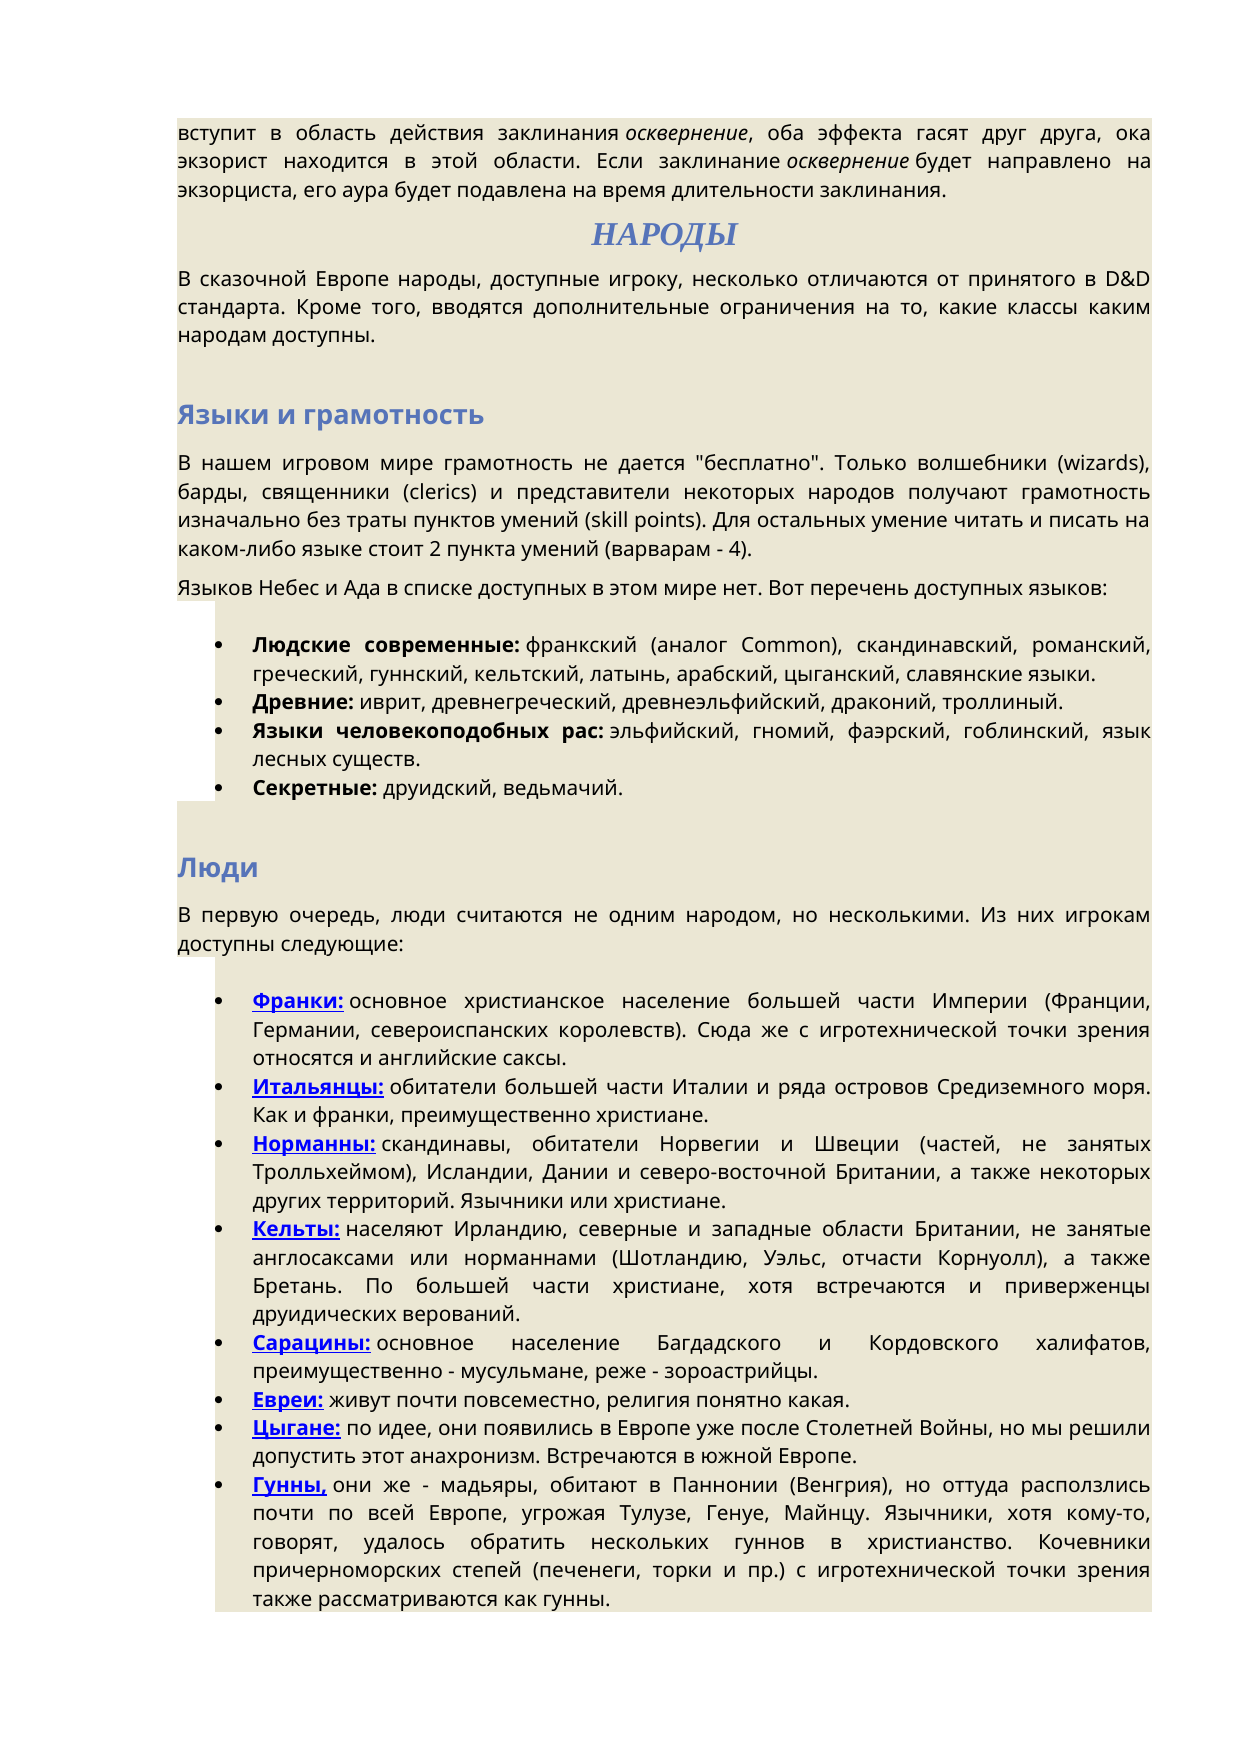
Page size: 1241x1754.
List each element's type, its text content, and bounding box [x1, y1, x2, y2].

subtitle НАРОДЫ [177, 214, 1152, 253]
subtitle Языки и грамотность [177, 396, 1152, 433]
list Языки человекоподобных рас: эльфийский, гномий, фаэрский, гоблинский, язык лесных существ. [215, 716, 1152, 773]
text В первую очередь, люди считаются не одним народом, но несколькими. Из них игрокам доступны следующие: [177, 901, 1152, 957]
list Франки: основное христианское население большей части Империи (Франции, Германии, североиспанских королевств). Сюда же с игротехнической точки зрения относятся и английские саксы. [215, 987, 1152, 1072]
list Итальянцы: обитатели большей части Италии и ряда островов Средиземного моря. Как и франки, преимущественно христиане. [215, 1072, 1152, 1129]
text В нашем игровом мире грамотность не дается "бесплатно". Только волшебники (wizards), барды, священники (clerics) и представители некоторых народов получают грамотность изначально без траты пунктов умений (skill points). Для остальных умение читать и писать на каком-либо языке стоит 2 пункта умений (варварам - 4). [177, 448, 1152, 562]
list Секретные: друидский, ведьмачий. [215, 773, 1152, 801]
list Древние: иврит, древнегреческий, древнеэльфийский, драконий, троллиный. [215, 687, 1152, 716]
list Гунны, они же - мадьяры, обитают в Паннонии (Венгрия), но оттуда расползлись почти по всей Европе, угрожая Тулузе, Генуе, Майнцу. Язычники, хотя кому-то, говорят, удалось обратить нескольких гуннов в христианство. Кочевники причерноморских степей (печенеги, торки и пр.) с игротехнической точки зрения также рассматриваются как гунны. [215, 1470, 1152, 1612]
list Кельты: населяют Ирландию, северные и западные области Британии, не занятые англосаксами или норманнами (Шотландию, Уэльс, отчасти Корнуолл), а также Бретань. По большей части христиане, хотя встречаются и приверженцы друидических верований. [215, 1214, 1152, 1328]
list Норманны: скандинавы, обитатели Норвегии и Швеции (частей, не занятых Тролльхеймом), Исландии, Дании и северо-восточной Британии, а также некоторых других территорий. Язычники или христиане. [215, 1129, 1152, 1214]
list Цыгане: по идее, они появились в Европе уже после Столетней Войны, но мы решили допустить этот анахронизм. Встречаются в южной Европе. [215, 1413, 1152, 1470]
subtitle Люди [177, 848, 1152, 885]
text Языков Небес и Ада в списке доступных в этом мире нет. Вот перечень доступных языков: [177, 573, 1152, 601]
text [177, 118, 1152, 203]
text В сказочной Европе народы, доступные игроку, несколько отличаются от принятого в D&D стандарта. Кроме того, вводятся дополнительные ограничения на то, какие классы каким народам доступны. [177, 264, 1152, 349]
list Евреи: живут почти повсеместно, религия понятно какая. [215, 1385, 1152, 1413]
list Сарацины: основное население Багдадского и Кордовского халифатов, преимущественно - мусульмане, реже - зороастрийцы. [215, 1328, 1152, 1385]
list Людские современные: франкский (аналог Common), скандинавский, романский, греческий, гуннский, кельтский, латынь, арабский, цыганский, славянские языки. [215, 631, 1152, 687]
